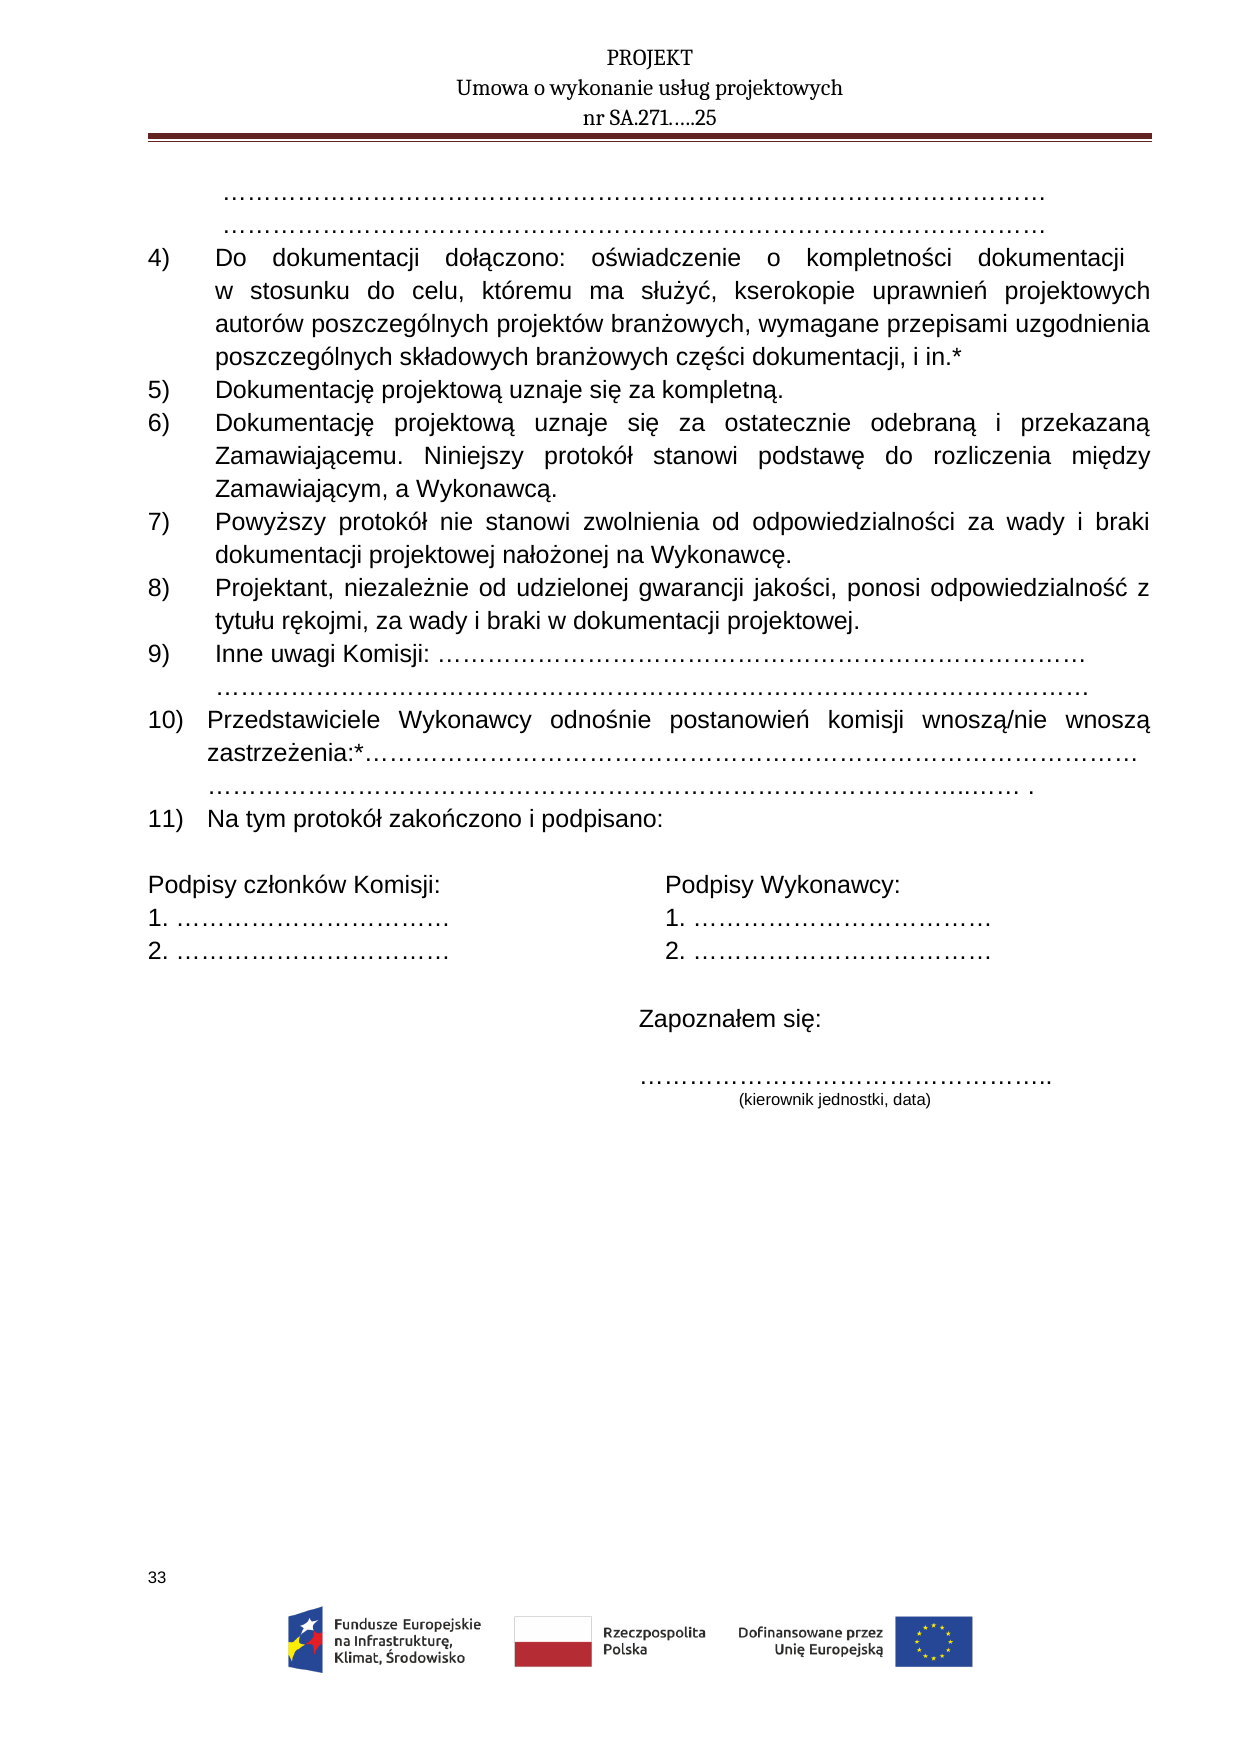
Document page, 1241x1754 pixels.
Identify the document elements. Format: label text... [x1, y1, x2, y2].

list Podpisy członków Komisji: Podpisy Wykonawcy: [148, 870, 1152, 899]
list 1. …………………………… 1. ……………………………… [148, 903, 1152, 932]
list Przedstawiciele Wykonawcy odnośnie postanowień komisji wnoszą/nie wnoszą zastrzeżenia:*…………………………………………………………………………………………………………………………………………………………………..…… . [148, 705, 1152, 800]
text Zapoznałem się: [638, 1004, 1152, 1032]
picture [271, 1589, 991, 1690]
list Powyższy protokół nie stanowi zwolnienia od odpowiedzialności za wady i braki dokumentacji projektowej nałożonej na Wykonawcę. [148, 507, 1152, 568]
list ……………………………………………………………………………………… [222, 209, 1152, 238]
list Na tym protokół zakończono i podpisano: [148, 804, 1152, 833]
text (kierownik jednostki, data) [712, 1090, 1152, 1109]
list 2. …………………………… 2. ……………………………… [148, 936, 1152, 965]
list ……………………………………………………………………………………… [222, 177, 1152, 205]
list Projektant, niezależnie od udzielonej gwarancji jakości, ponosi odpowiedzialność z tytułu rękojmi, za wady i braki w dokumentacji projektowej. [148, 573, 1152, 634]
list …………………………………………………………………………………………… [215, 672, 1152, 701]
list Dokumentację projektową uznaje się za kompletną. [148, 375, 1152, 403]
list Do dokumentacji dołączono: oświadczenie o kompletności dokumentacji w stosunku do celu, któremu ma służyć, kserokopie uprawnień projektowych autorów poszczególnych projektów branżowych, wymagane przepisami uzgodnienia poszczególnych składowych branżowych części dokumentacji, i in.* [148, 243, 1152, 370]
list Inne uwagi Komisji: …………………………………………………………………… [148, 639, 1152, 668]
text ………………………………………….. [638, 1061, 1152, 1090]
list Dokumentację projektową uznaje się za ostatecznie odebraną i przekazaną Zamawiającemu. Niniejszy protokół stanowi podstawę do rozliczenia między Zamawiającym, a Wykonawcą. [148, 408, 1152, 502]
